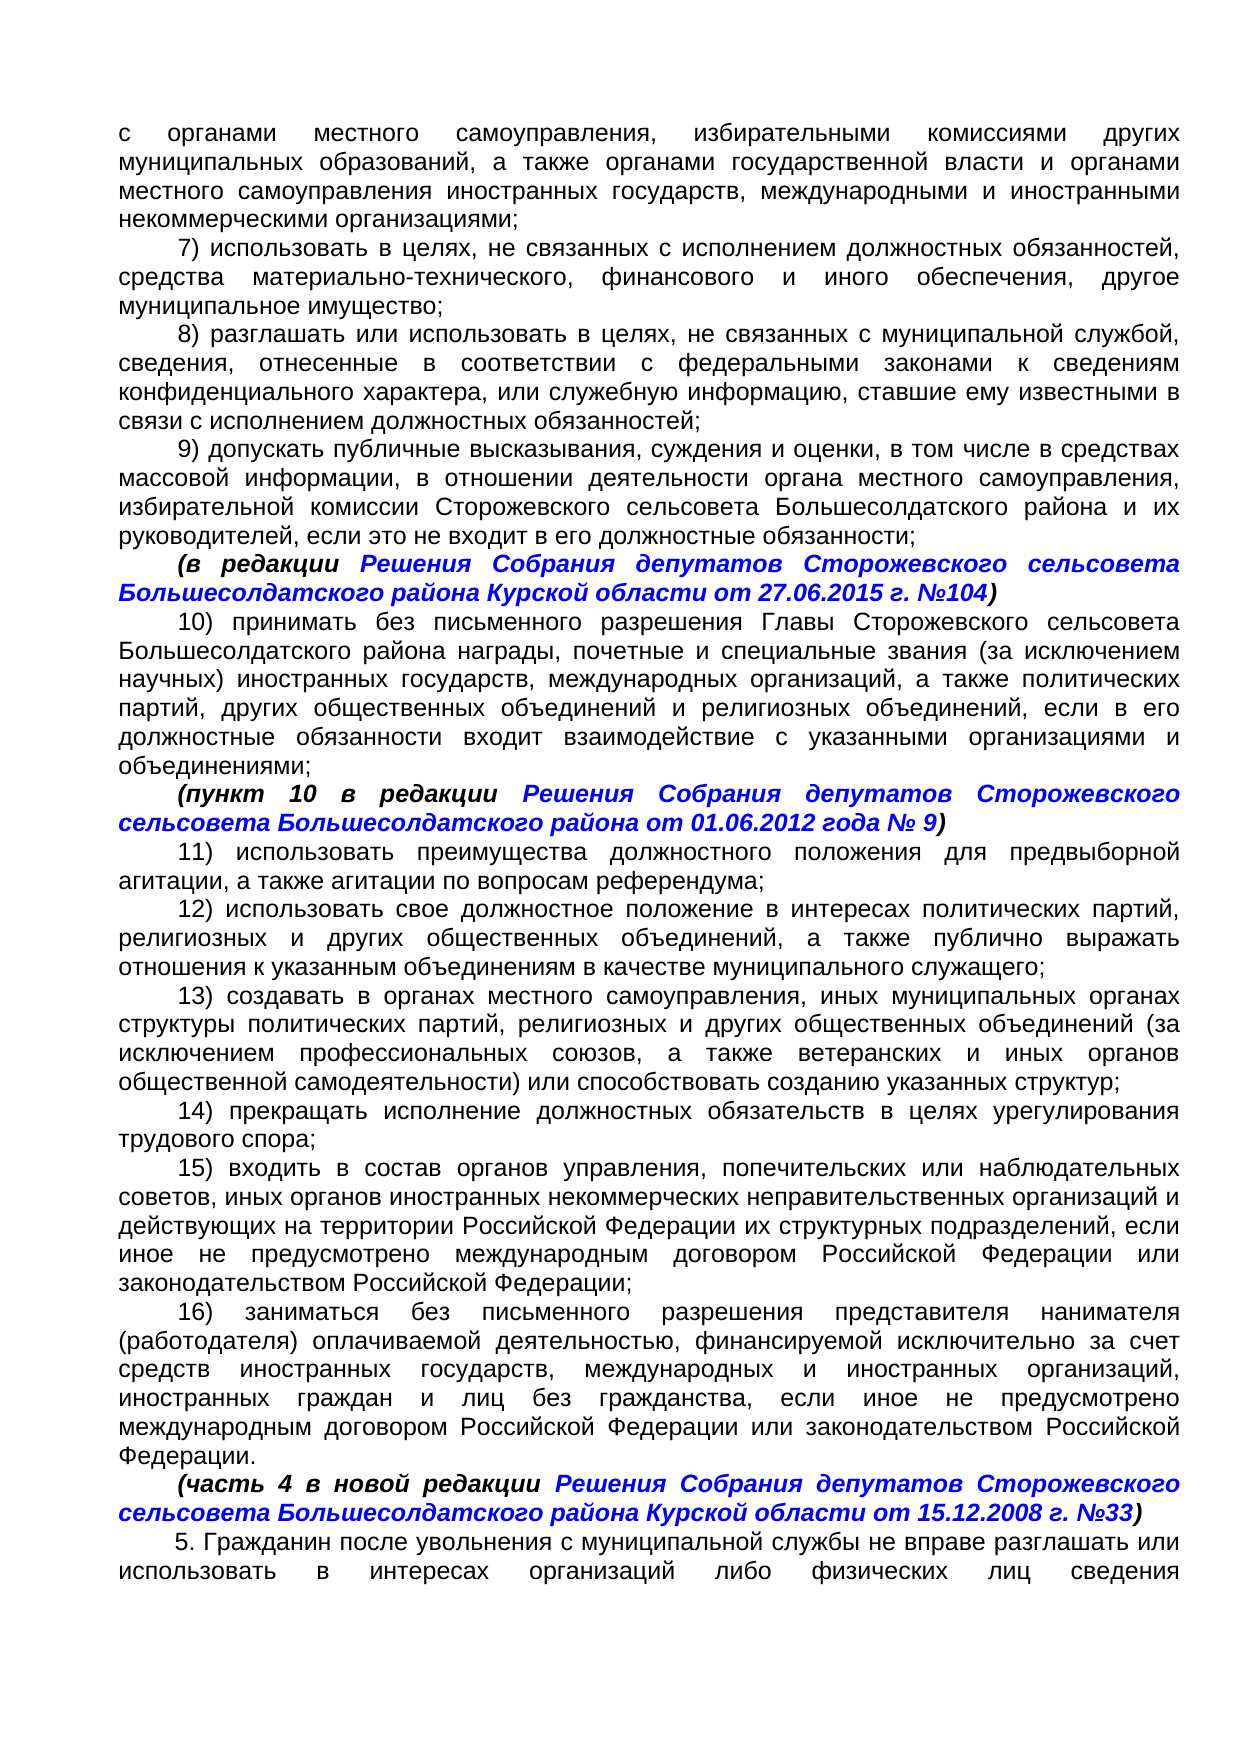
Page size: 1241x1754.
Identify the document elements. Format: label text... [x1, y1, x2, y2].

text (пункт 10 в редакции Решения Собрания депутатов Сторожевского сельсовета Большесолдатского района от 01.06.2012 года № 9) [118, 779, 1181, 837]
text (в редакции Решения Собрания депутатов Сторожевского сельсовета Большесолдатского района Курской области от 27.06.2015 г. №104) [118, 549, 1181, 607]
text 14) прекращать исполнение должностных обязательств в целях урегулирования трудового спора; [118, 1096, 1181, 1153]
text 15) входить в состав органов управления, попечительских или наблюдательных советов, иных органов иностранных некоммерческих неправительственных организаций и действующих на территории Российской Федерации их структурных подразделений, если иное не предусмотрено международным договором Российской Федерации или законодательством Российской Федерации; [118, 1153, 1181, 1297]
text 16) заниматься без письменного разрешения представителя нанимателя (работодателя) оплачиваемой деятельностью, финансируемой исключительно за счет средств иностранных государств, международных и иностранных организаций, иностранных граждан и лиц без гражданства, если иное не предусмотрено международным договором Российской Федерации или законодательством Российской Федерации. [118, 1297, 1181, 1469]
text (часть 4 в новой редакции Решения Собрания депутатов Сторожевского сельсовета Большесолдатского района Курской области от 15.12.2008 г. №33) [118, 1469, 1181, 1527]
text 11) использовать преимущества должностного положения для предвыборной агитации, а также агитации по вопросам референдума; [118, 837, 1181, 894]
text 9) допускать публичные высказывания, суждения и оценки, в том числе в средствах массовой информации, в отношении деятельности органа местного самоуправления, избирательной комиссии Сторожевского сельсовета Большесолдатского района и их руководителей, если это не входит в его должностные обязанности; [118, 434, 1181, 549]
text 8) разглашать или использовать в целях, не связанных с муниципальной службой, сведения, отнесенные в соответствии с федеральными законами к сведениям конфиденциального характера, или служебную информацию, ставшие ему известными в связи с исполнением должностных обязанностей; [118, 319, 1181, 434]
text 12) использовать свое должностное положение в интересах политических партий, религиозных и других общественных объединений, а также публично выражать отношения к указанным объединениям в качестве муниципального служащего; [118, 894, 1181, 981]
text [118, 118, 1181, 233]
text 10) принимать без письменного разрешения Главы Сторожевского сельсовета Большесолдатского района награды, почетные и специальные звания (за исключением научных) иностранных государств, международных организаций, а также политических партий, других общественных объединений и религиозных объединений, если в его должностные обязанности входит взаимодействие с указанными организациями и объединениями; [118, 607, 1181, 779]
text 7) использовать в целях, не связанных с исполнением должностных обязанностей, средства материально-технического, финансового и иного обеспечения, другое муниципальное имущество; [118, 233, 1181, 319]
text 13) создавать в органах местного самоуправления, иных муниципальных органах структуры политических партий, религиозных и других общественных объединений (за исключением профессиональных союзов, а также ветеранских и иных органов общественной самодеятельности) или способствовать созданию указанных структур; [118, 981, 1181, 1096]
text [118, 1527, 1181, 1584]
